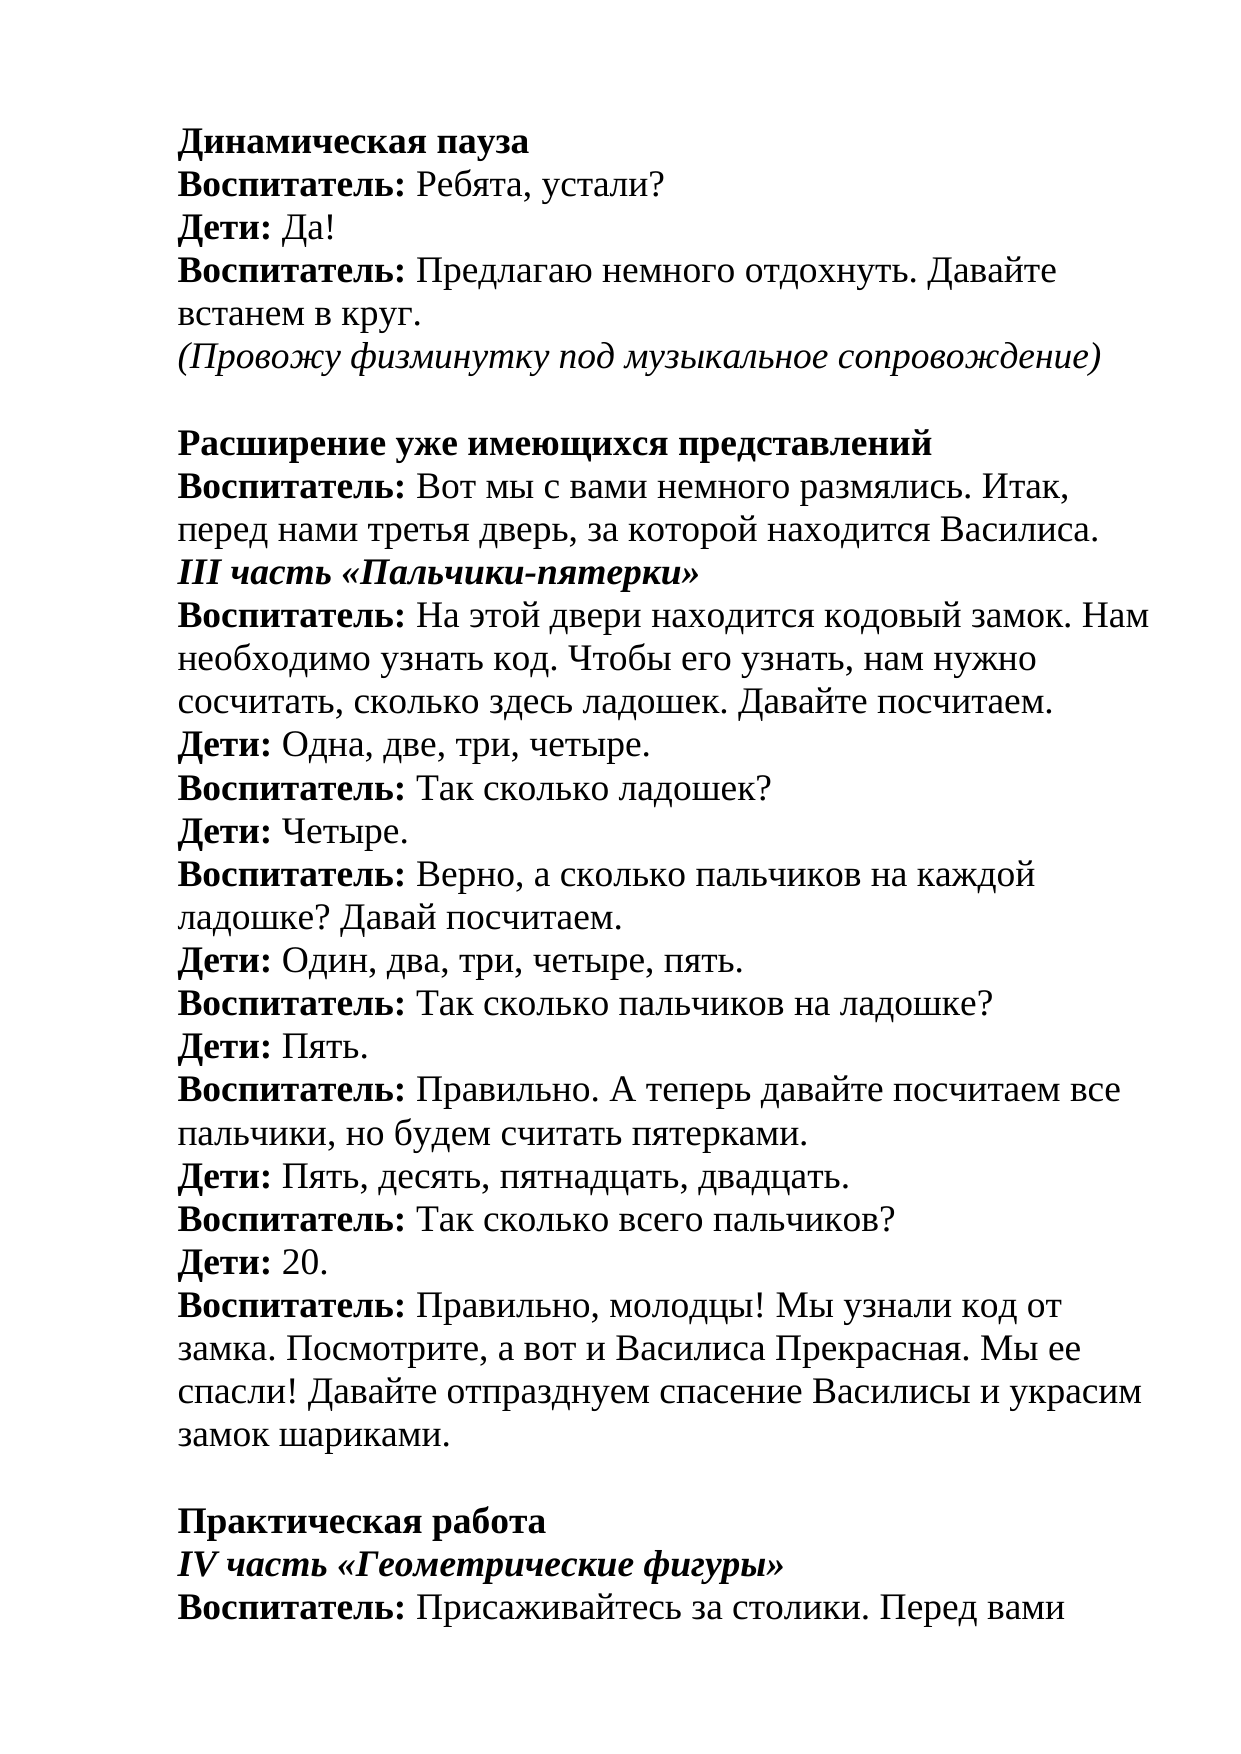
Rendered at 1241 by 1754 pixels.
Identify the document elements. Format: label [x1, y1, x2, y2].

text [177, 118, 1152, 1627]
